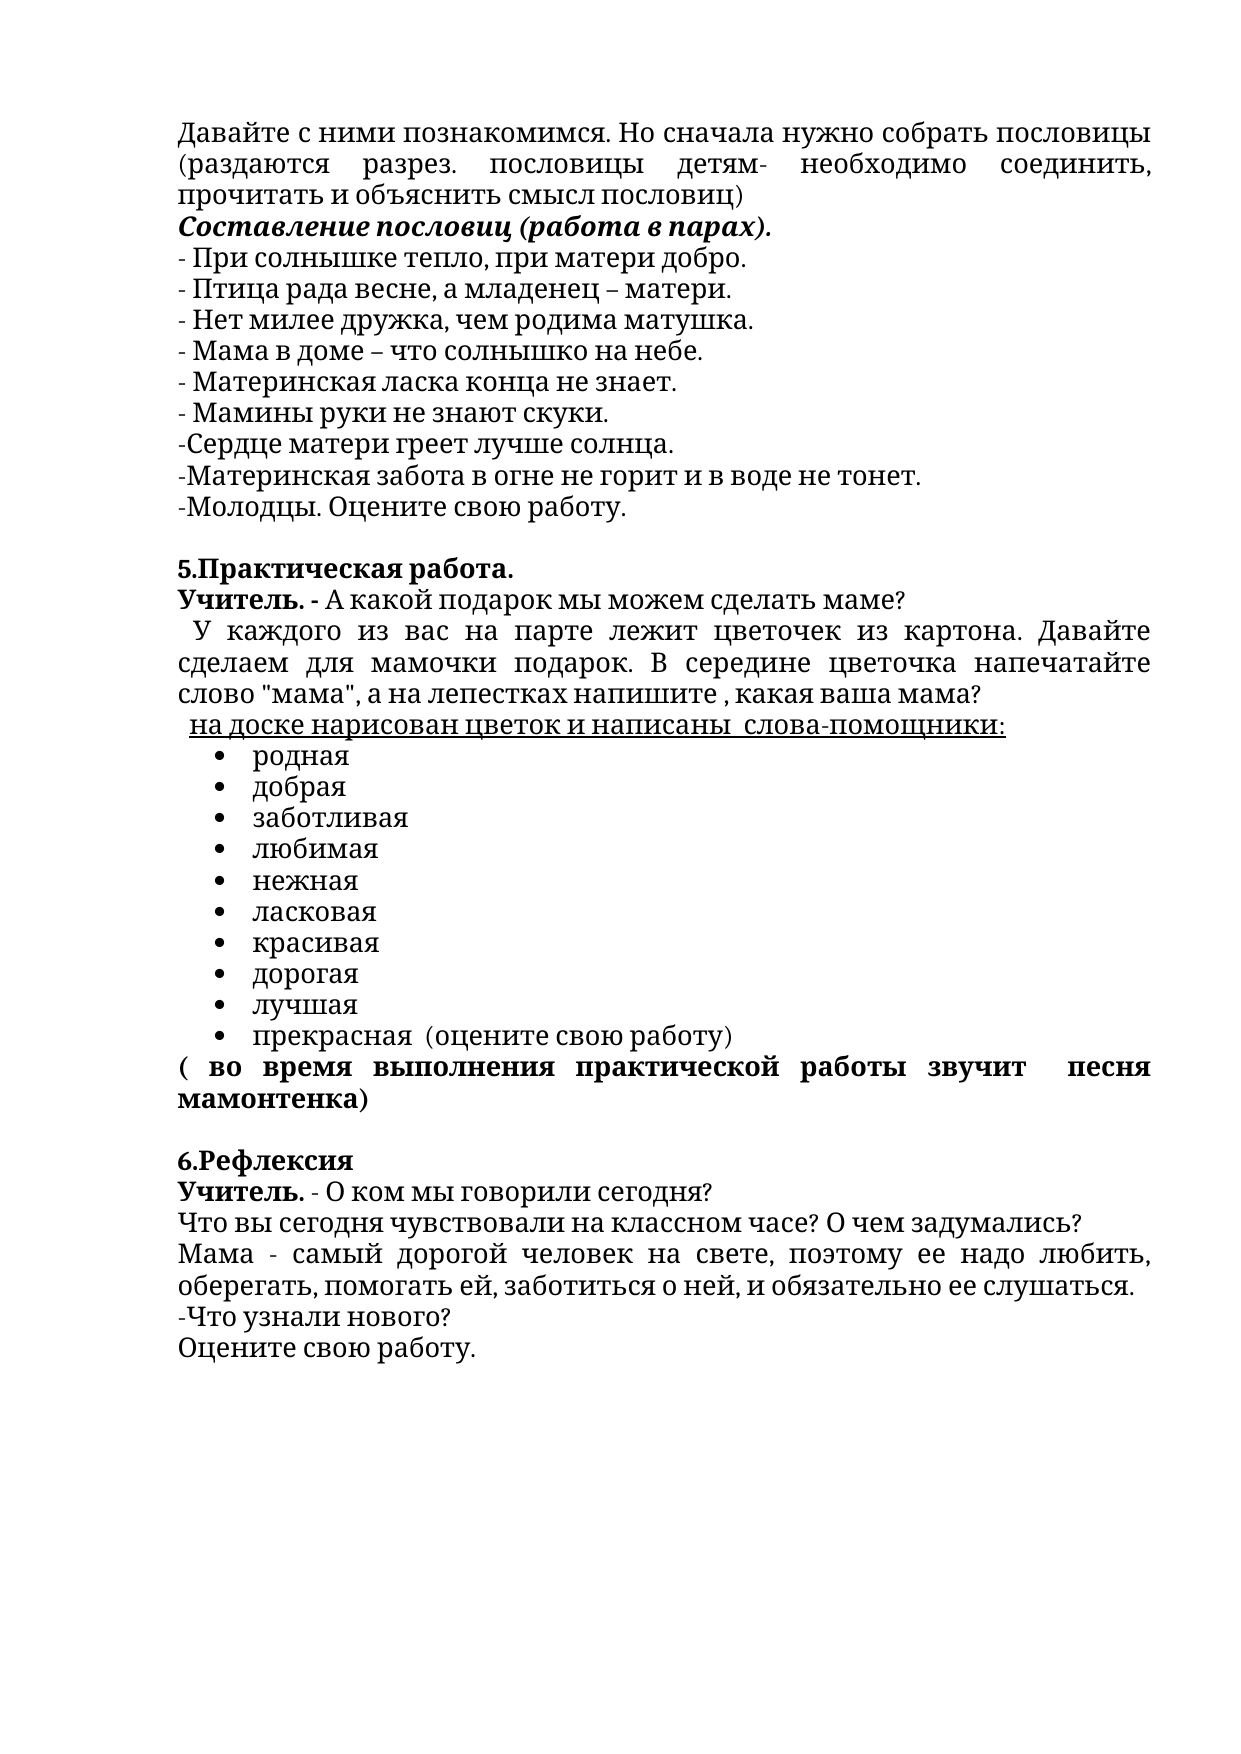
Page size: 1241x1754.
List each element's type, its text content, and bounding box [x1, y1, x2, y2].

text Учитель. - О ком мы говорили сегодня? [177, 1177, 1152, 1208]
text - Нет милее дружка, чем родима матушка. [177, 305, 1152, 336]
text 5.Практическая работа. [177, 554, 1152, 585]
list родная [215, 741, 1152, 772]
text -Материнская забота в огне не горит и в воде не тонет. [177, 461, 1152, 492]
text Оцените свою работу. [177, 1333, 1152, 1364]
list лучшая [215, 990, 1152, 1021]
text -Молодцы. Оцените свою работу. [177, 492, 1152, 523]
text 6.Рефлексия [177, 1146, 1152, 1177]
list нежная [215, 866, 1152, 897]
text Составление пословиц (работа в парах). [177, 212, 1152, 243]
text - Мамины руки не знают скуки. [177, 398, 1152, 429]
list дорогая [215, 959, 1152, 990]
text У каждого из вас на парте лежит цветочек из картона. Давайте сделаем для мамочки подарок. В середине цветочка напечатайте слово "мама", а на лепестках напишите , какая ваша мама? [177, 616, 1152, 710]
list ласковая [215, 897, 1152, 928]
text - Птица рада весне, а младенец – матери. [177, 274, 1152, 305]
text - При солнышке тепло, при матери добро. [177, 243, 1152, 274]
text ( во время выполнения практической работы звучит песня мамонтенка) [177, 1052, 1152, 1115]
text - Мама в доме – что солнышко на небе. [177, 336, 1152, 367]
text -Что узнали нового? [177, 1302, 1152, 1333]
list красивая [215, 928, 1152, 959]
text Учитель. - А какой подарок мы можем сделать маме? [177, 585, 1152, 616]
list любимая [215, 834, 1152, 866]
text Мама - самый дорогой человек на свете, поэтому ее надо любить, оберегать, помогать ей, заботиться о ней, и обязательно ее слушаться. [177, 1239, 1152, 1302]
text Что вы сегодня чувствовали на классном часе? О чем задумались? [177, 1208, 1152, 1239]
text на доске нарисован цветок и написаны слова-помощники: [177, 710, 1152, 741]
text -Сердце матери греет лучше солнца. [177, 429, 1152, 461]
text - Материнская ласка конца не знает. [177, 367, 1152, 398]
list добрая [215, 772, 1152, 803]
list заботливая [215, 803, 1152, 834]
text Давайте с ними познакомимся. Но сначала нужно собрать пословицы (раздаются разрез. пословицы детям- необходимо соединить, прочитать и объяснить смысл пословиц) [177, 118, 1152, 212]
list прекрасная (оцените свою работу) [215, 1021, 1152, 1052]
